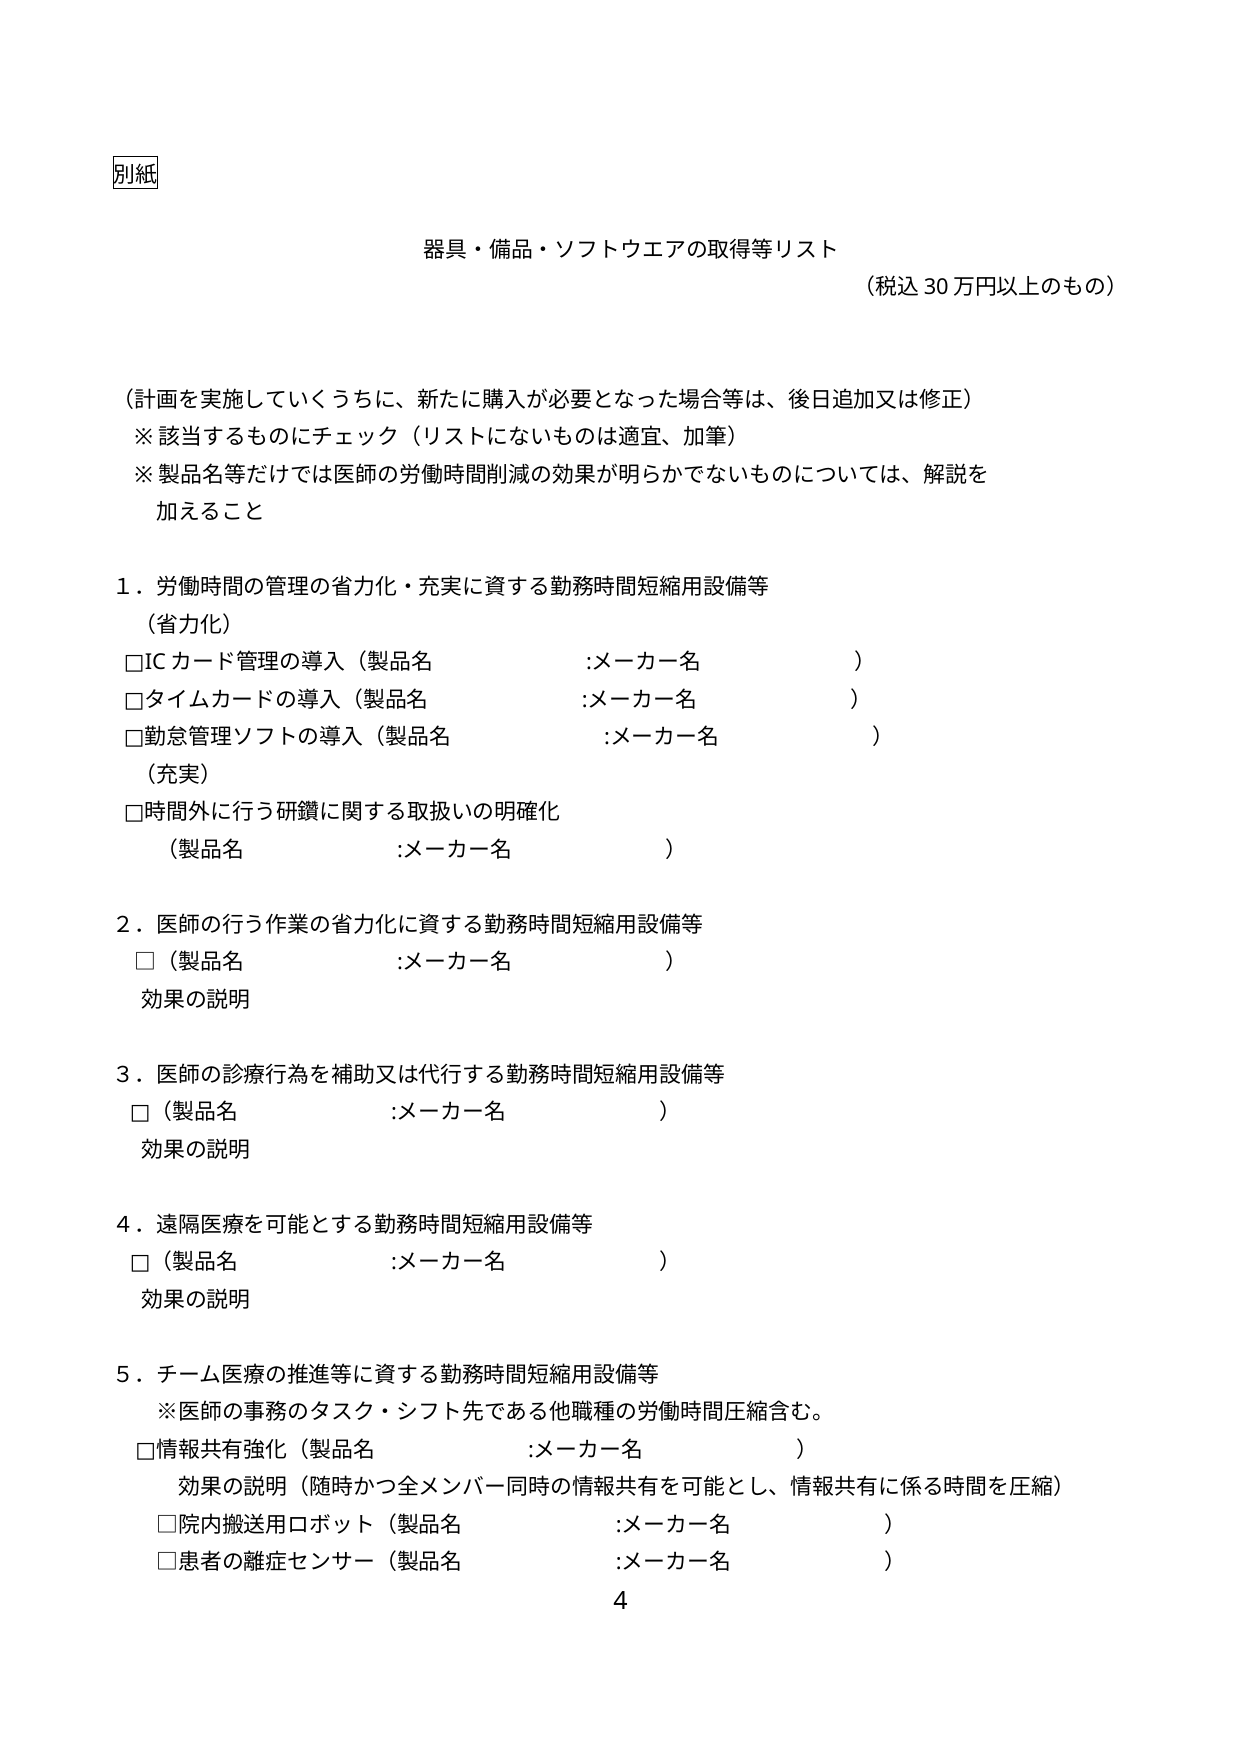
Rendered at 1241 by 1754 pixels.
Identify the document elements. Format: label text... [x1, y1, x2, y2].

text ※ 製品名等だけでは医師の労働時間削減の効果が明らかでないものについては、解説を [112, 454, 1128, 491]
text ３．医師の診療行為を補助又は代行する勤務時間短縮用設備等 [112, 1054, 1128, 1091]
text ４．遠隔医療を可能とする勤務時間短縮用設備等 [112, 1204, 1128, 1241]
text １．労働時間の管理の省力化・充実に資する勤務時間短縮用設備等 [112, 566, 1128, 604]
text 加えること [112, 491, 1128, 529]
text □勤怠管理ソフトの導入（製品名 :メーカー名 ） [112, 716, 1128, 754]
text 効果の説明 [112, 979, 1128, 1016]
text （省力化） [112, 604, 1128, 641]
text ※ 該当するものにチェック（リストにないものは適宜、加筆） [112, 416, 1128, 454]
text （製品名 :メーカー名 ） [112, 829, 1128, 866]
text □（製品名 :メーカー名 ） [112, 941, 1128, 979]
text □院内搬送用ロボット（製品名 :メーカー名 ） [112, 1504, 1128, 1541]
text （計画を実施していくうちに、新たに購入が必要となった場合等は、後日追加又は修正） [112, 379, 1128, 416]
text □（製品名 :メーカー名 ） [112, 1091, 1128, 1129]
text （充実） [112, 754, 1128, 791]
text 別紙 [112, 154, 1128, 191]
text ５．チーム医療の推進等に資する勤務時間短縮用設備等 [112, 1354, 1128, 1391]
text □患者の離症センサー（製品名 :メーカー名 ） [112, 1541, 1128, 1579]
text 効果の説明 [112, 1279, 1128, 1316]
text □タイムカードの導入（製品名 :メーカー名 ） [112, 679, 1128, 716]
text □時間外に行う研鑽に関する取扱いの明確化 [112, 791, 1128, 829]
text □（製品名 :メーカー名 ） [112, 1241, 1128, 1279]
text ※医師の事務のタスク・シフト先である他職種の労働時間圧縮含む。 [112, 1391, 1128, 1429]
text □ICカード管理の導入（製品名 :メーカー名 ） [112, 641, 1128, 679]
text ２．医師の行う作業の省力化に資する勤務時間短縮用設備等 [112, 904, 1128, 941]
text 効果の説明（随時かつ全メンバー同時の情報共有を可能とし、情報共有に係る時間を圧縮） [112, 1466, 1128, 1504]
text 器具・備品・ソフトウエアの取得等リスト [112, 229, 1128, 266]
text □情報共有強化（製品名 :メーカー名 ） [112, 1429, 1128, 1466]
text （税込30万円以上のもの） [112, 266, 1128, 304]
text 効果の説明 [112, 1129, 1128, 1166]
